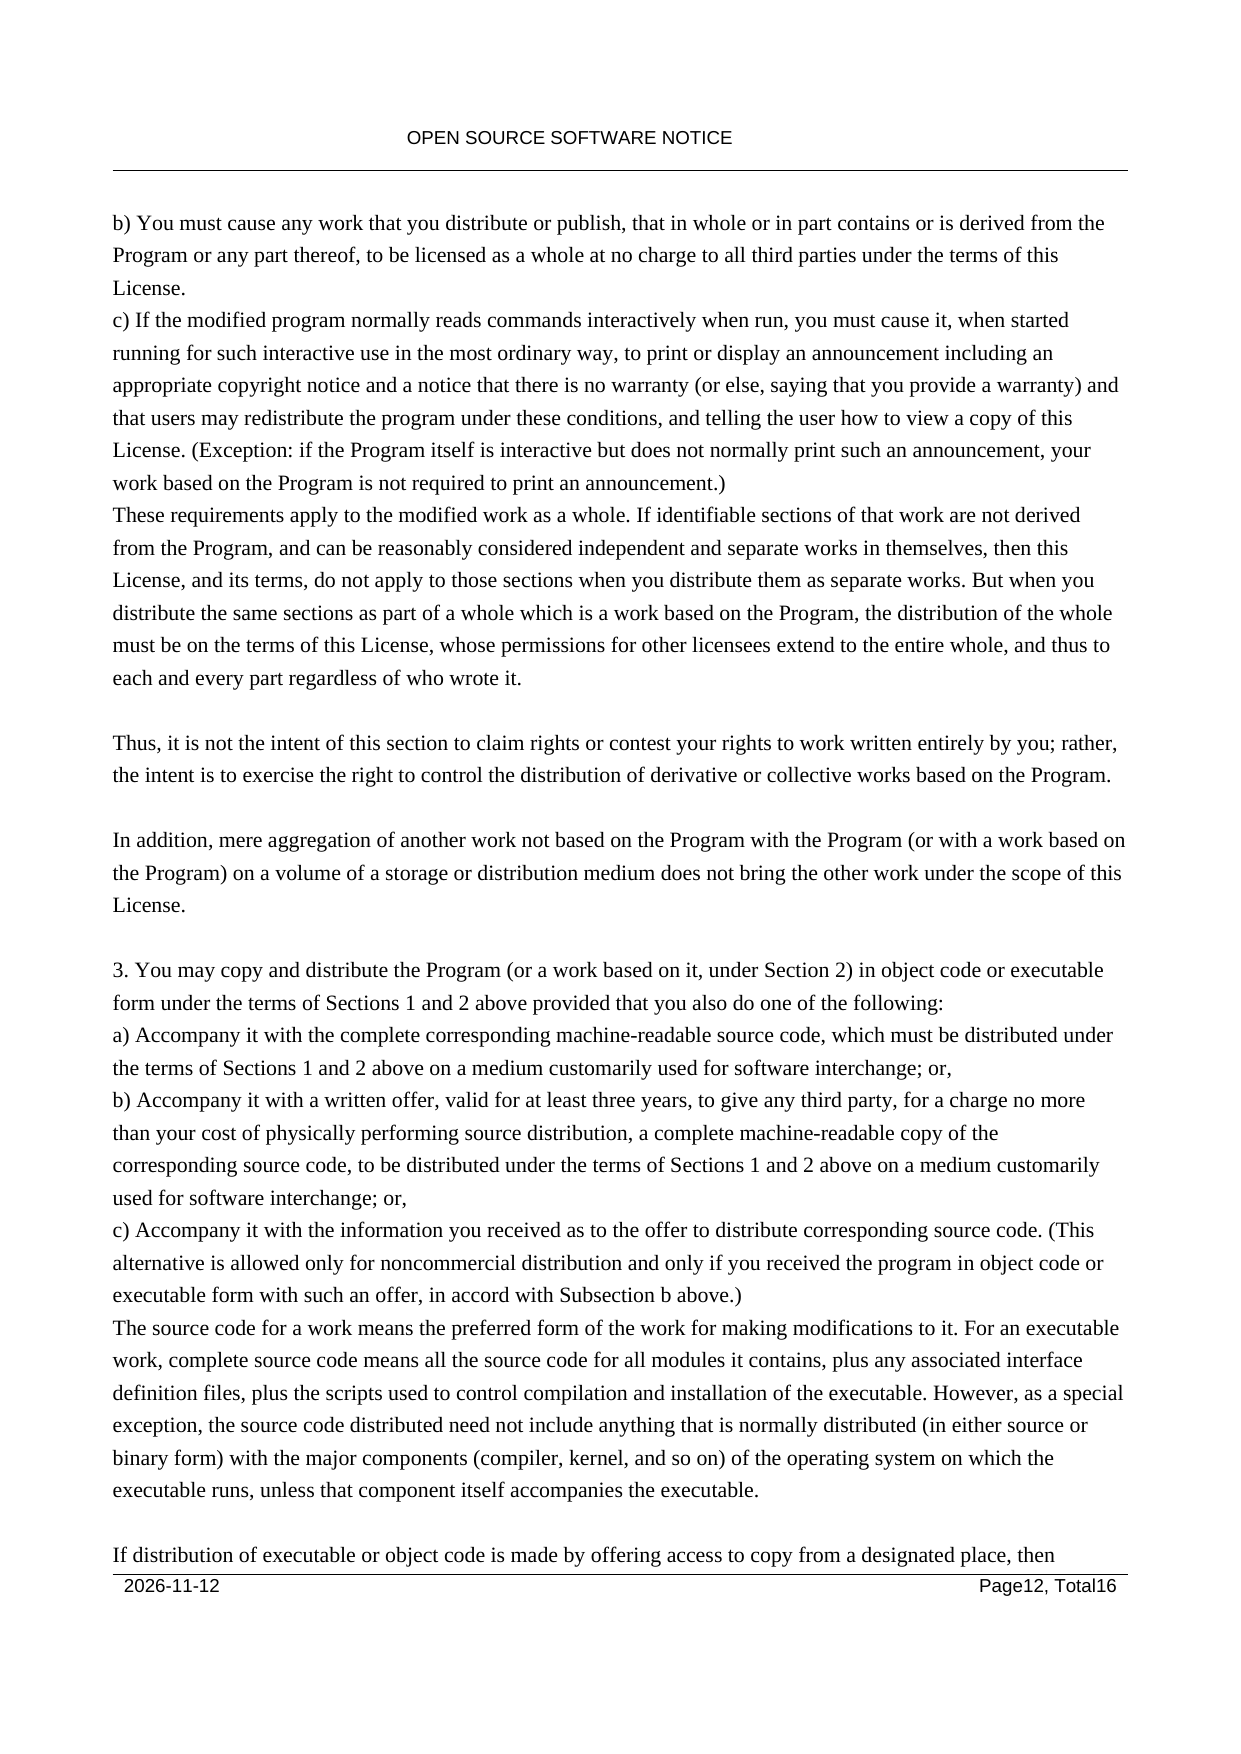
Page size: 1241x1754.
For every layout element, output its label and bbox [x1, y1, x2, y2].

text [112, 206, 1128, 1571]
